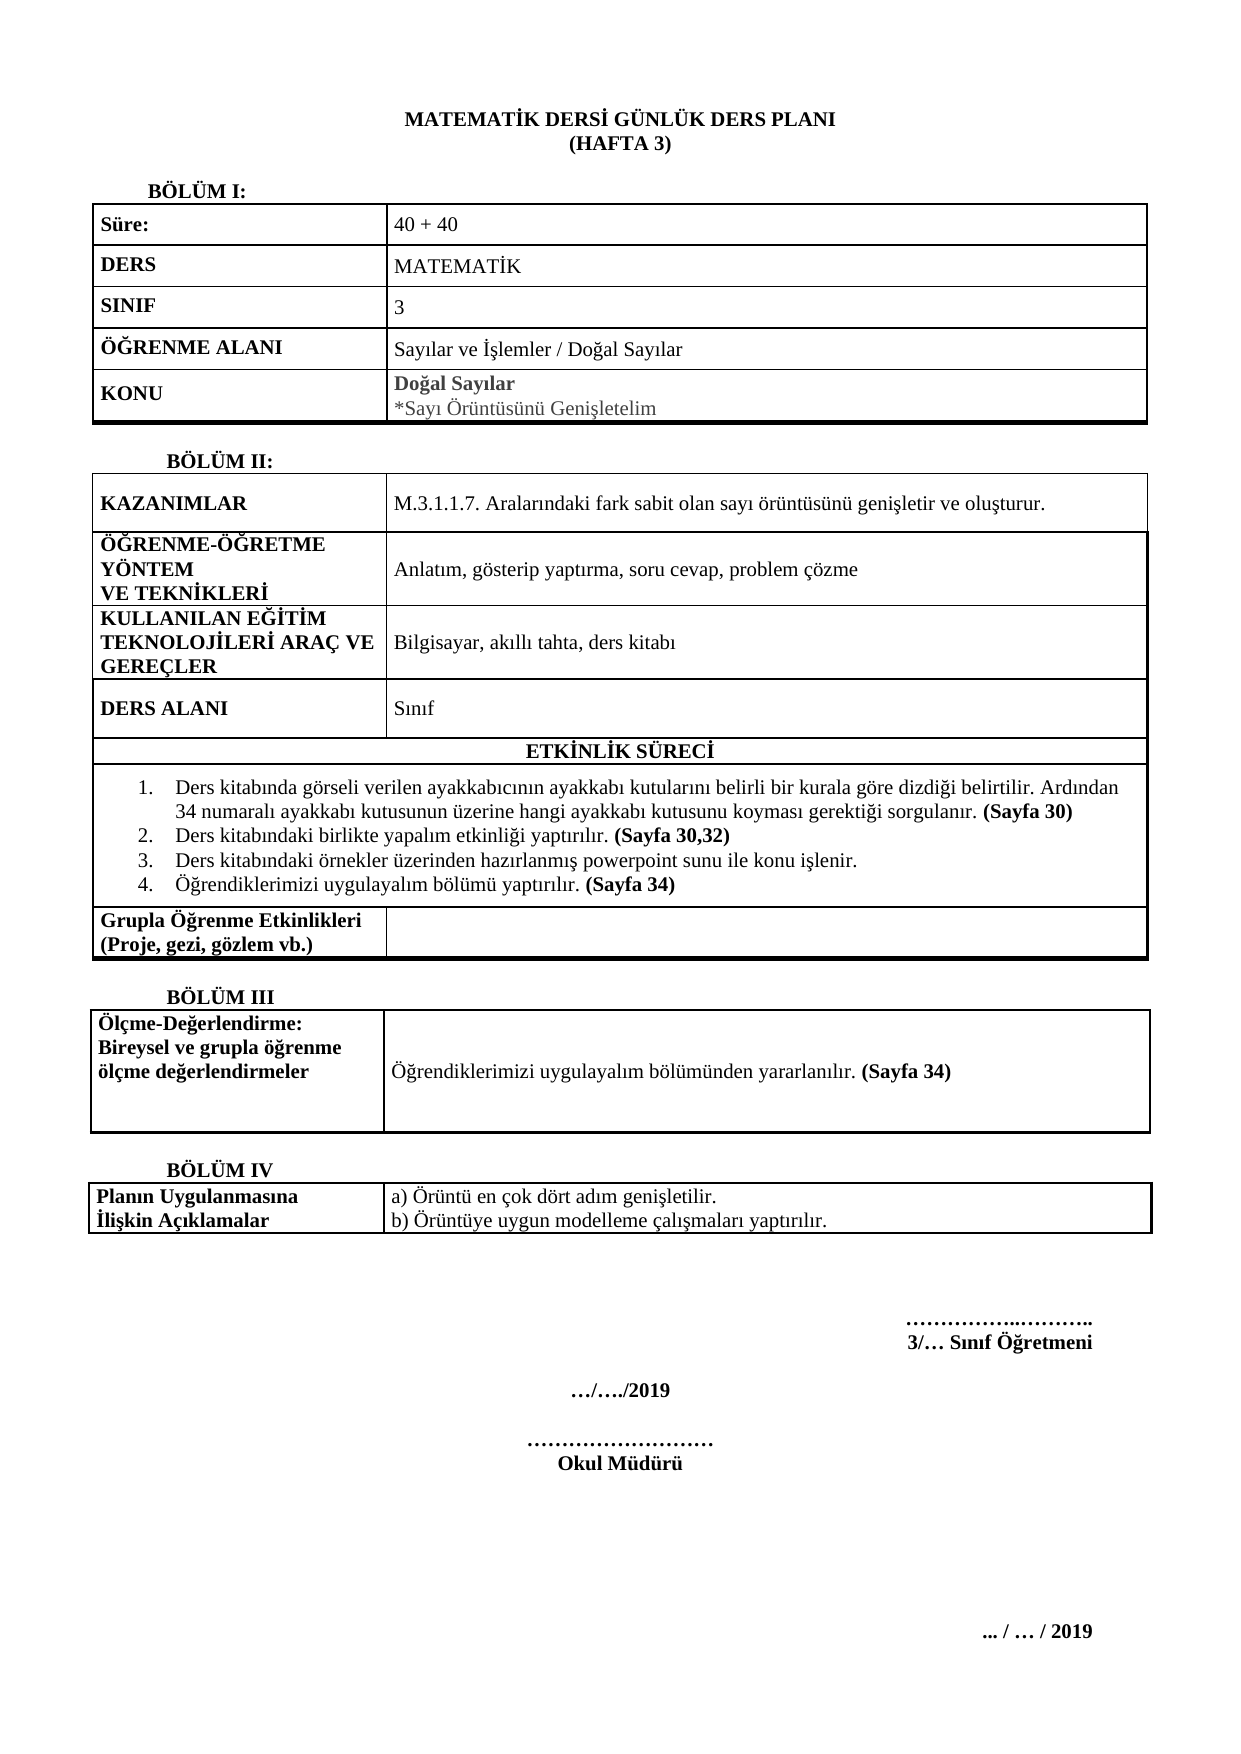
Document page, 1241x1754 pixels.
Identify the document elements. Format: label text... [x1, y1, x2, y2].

subtitle BÖLÜM IV [148, 1158, 1092, 1182]
table_header Süre: [94, 205, 386, 244]
text MATEMATİK DERSİ GÜNLÜK DERS PLANI [148, 107, 1092, 131]
table_cell SINIF [94, 287, 386, 327]
table_cell Ders kitabında görseli verilen ayakkabıcının ayakkabı kutularını belirli bir kurala göre dizdiği belirtilir. Ardından 34 numaralı ayakkabı kutusunun üzerine hangi ayakkabı kutusunu koyması gerektiği sorgulanır. (Sayfa 30) Ders kitabındaki birlikte yapalım etkinliği yaptırılır. (Sayfa 30,32) Ders kitabındaki örnekler üzerinden hazırlanmış powerpoint sunu ile konu işlenir. Öğrendiklerimizi uygulayalım bölümü yaptırılır. (Sayfa 34) [94, 765, 1146, 906]
table_header Öğrendiklerimizi uygulayalım bölümünden yararlanılır. (Sayfa 34) [385, 1011, 1149, 1131]
table_cell 3 [388, 287, 1146, 327]
text ……………..……….. [148, 1306, 1092, 1330]
table_header KAZANIMLAR [93, 474, 386, 531]
table_cell Anlatım, gösterip yaptırma, soru cevap, problem çözme [387, 533, 1146, 604]
table_cell Sınıf [387, 680, 1146, 737]
table_cell KONU [94, 370, 386, 420]
table_cell Grupla Öğrenme Etkinlikleri (Proje, gezi, gözlem vb.) [94, 908, 386, 956]
table_header 40 + 40 [388, 205, 1146, 244]
text ……………………… [148, 1426, 1092, 1451]
table_cell [387, 908, 1146, 956]
table_cell MATEMATİK [388, 246, 1146, 286]
table_header Planın Uygulanmasına İlişkin Açıklamalar [90, 1184, 383, 1232]
table_cell DERS [94, 246, 386, 286]
text …/…./2019 [148, 1378, 1092, 1402]
table_header Ölçme-Değerlendirme: Bireysel ve grupla öğrenme ölçme değerlendirmeler [92, 1011, 383, 1131]
table_cell Doğal Sayılar *Sayı Örüntüsünü Genişletelim [388, 370, 1146, 420]
table_cell Bilgisayar, akıllı tahta, ders kitabı [387, 606, 1146, 678]
text 3/… Sınıf Öğretmeni [148, 1330, 1092, 1354]
text BÖLÜM II: [148, 449, 1092, 473]
table_header M.3.1.1.7. Aralarındaki fark sabit olan sayı örüntüsünü genişletir ve oluşturur. [387, 474, 1147, 531]
text (HAFTA 3) [148, 131, 1092, 155]
table_cell Sayılar ve İşlemler / Doğal Sayılar [388, 329, 1146, 368]
table_cell ÖĞRENME ALANI [94, 329, 386, 368]
text BÖLÜM I: [148, 179, 1092, 203]
text ... / … / 2019 [148, 1619, 1092, 1643]
table_header a) Örüntü en çok dört adım genişletilir. b) Örüntüye uygun modelleme çalışmaları yaptırılır. [385, 1184, 1150, 1232]
text Okul Müdürü [148, 1451, 1092, 1474]
table_cell DERS ALANI [94, 680, 386, 737]
table_cell KULLANILAN EĞİTİM TEKNOLOJİLERİ ARAÇ VE GEREÇLER [93, 606, 386, 678]
table_cell ÖĞRENME-ÖĞRETME YÖNTEM VE TEKNİKLERİ [93, 533, 386, 604]
table_cell ETKİNLİK SÜRECİ [94, 739, 1146, 763]
subtitle BÖLÜM III [148, 985, 1092, 1009]
